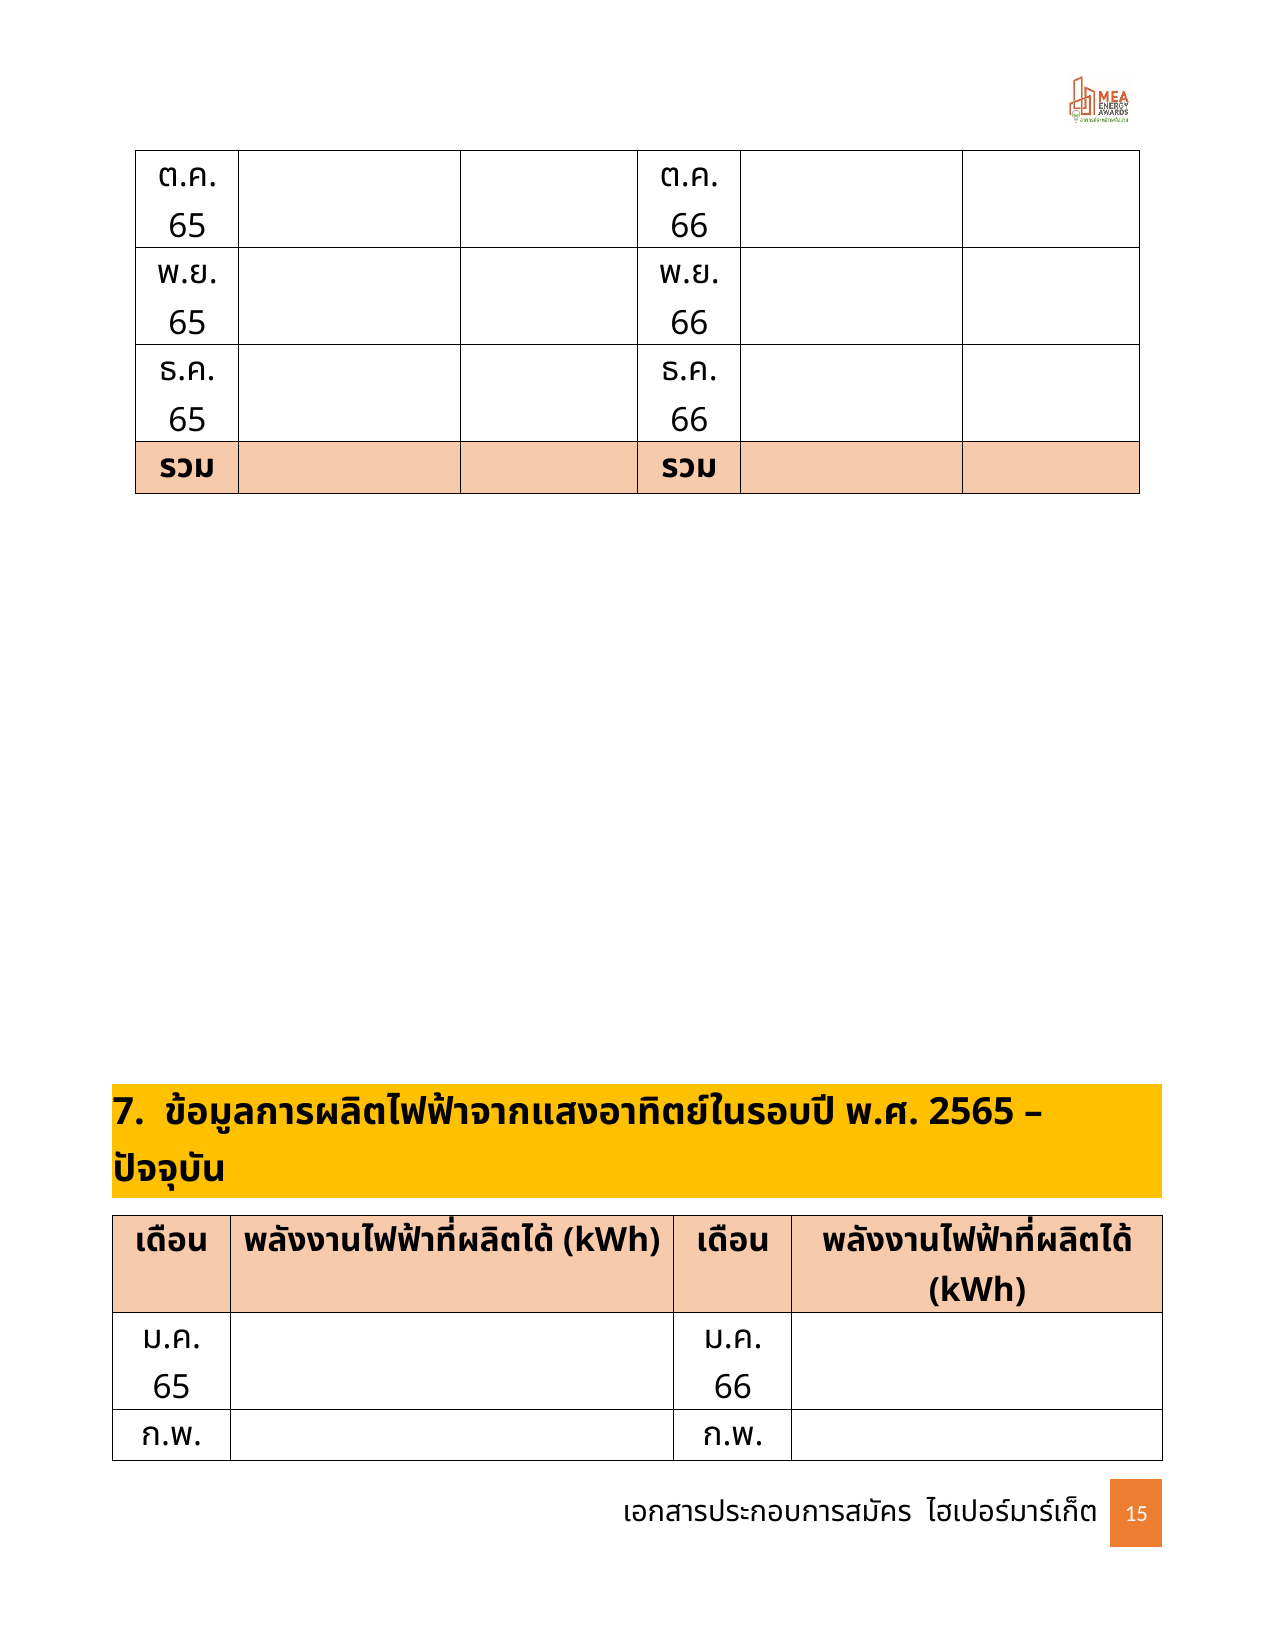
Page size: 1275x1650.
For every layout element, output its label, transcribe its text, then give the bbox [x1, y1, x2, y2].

table_cell รวม [136, 442, 238, 493]
table_cell [231, 1313, 673, 1409]
table_cell [792, 1313, 1162, 1409]
table_cell [239, 248, 460, 344]
table_header พลังงานไฟฟ้าที่ผลิตได้ (kWh) [792, 1216, 1162, 1312]
table_cell [231, 1410, 673, 1460]
table_cell [741, 442, 962, 493]
table_cell [741, 151, 962, 247]
table_cell [963, 151, 1139, 247]
table_cell ต.ค. 66 [638, 151, 740, 247]
table_header เดือน [674, 1216, 791, 1312]
table_cell ม.ค. 65 [113, 1313, 230, 1409]
table_cell [239, 442, 460, 493]
table_cell พ.ย. 65 [136, 248, 238, 344]
table_cell ม.ค. 66 [674, 1313, 791, 1409]
table_cell [461, 442, 637, 493]
table_cell ก.พ. 66 [674, 1410, 791, 1460]
table_cell [792, 1410, 1162, 1460]
table_cell ต.ค. 65 [136, 151, 238, 247]
table_cell [963, 345, 1139, 441]
table_header พลังงานไฟฟ้าที่ผลิตได้ (kWh) [231, 1216, 673, 1312]
table_cell [461, 151, 637, 247]
table_cell พ.ย. 66 [638, 248, 740, 344]
table_cell [963, 442, 1139, 493]
picture [1067, 74, 1131, 125]
table_cell ก.พ. 65 [113, 1410, 230, 1460]
table_cell ธ.ค. 65 [136, 345, 238, 441]
table_header เดือน [113, 1216, 230, 1312]
table_cell [741, 248, 962, 344]
table_cell [461, 345, 637, 441]
table_cell รวม [638, 442, 740, 493]
table_cell [239, 151, 460, 247]
text 7. ข้อมูลการผลิตไฟฟ้าจากแสงอาทิตย์ในรอบปี พ.ศ. 2565 – ปัจจุบัน [112, 1084, 1162, 1198]
table_cell [963, 248, 1139, 344]
table_cell [239, 345, 460, 441]
table_cell ธ.ค. 66 [638, 345, 740, 441]
table_cell [461, 248, 637, 344]
table_cell [741, 345, 962, 441]
